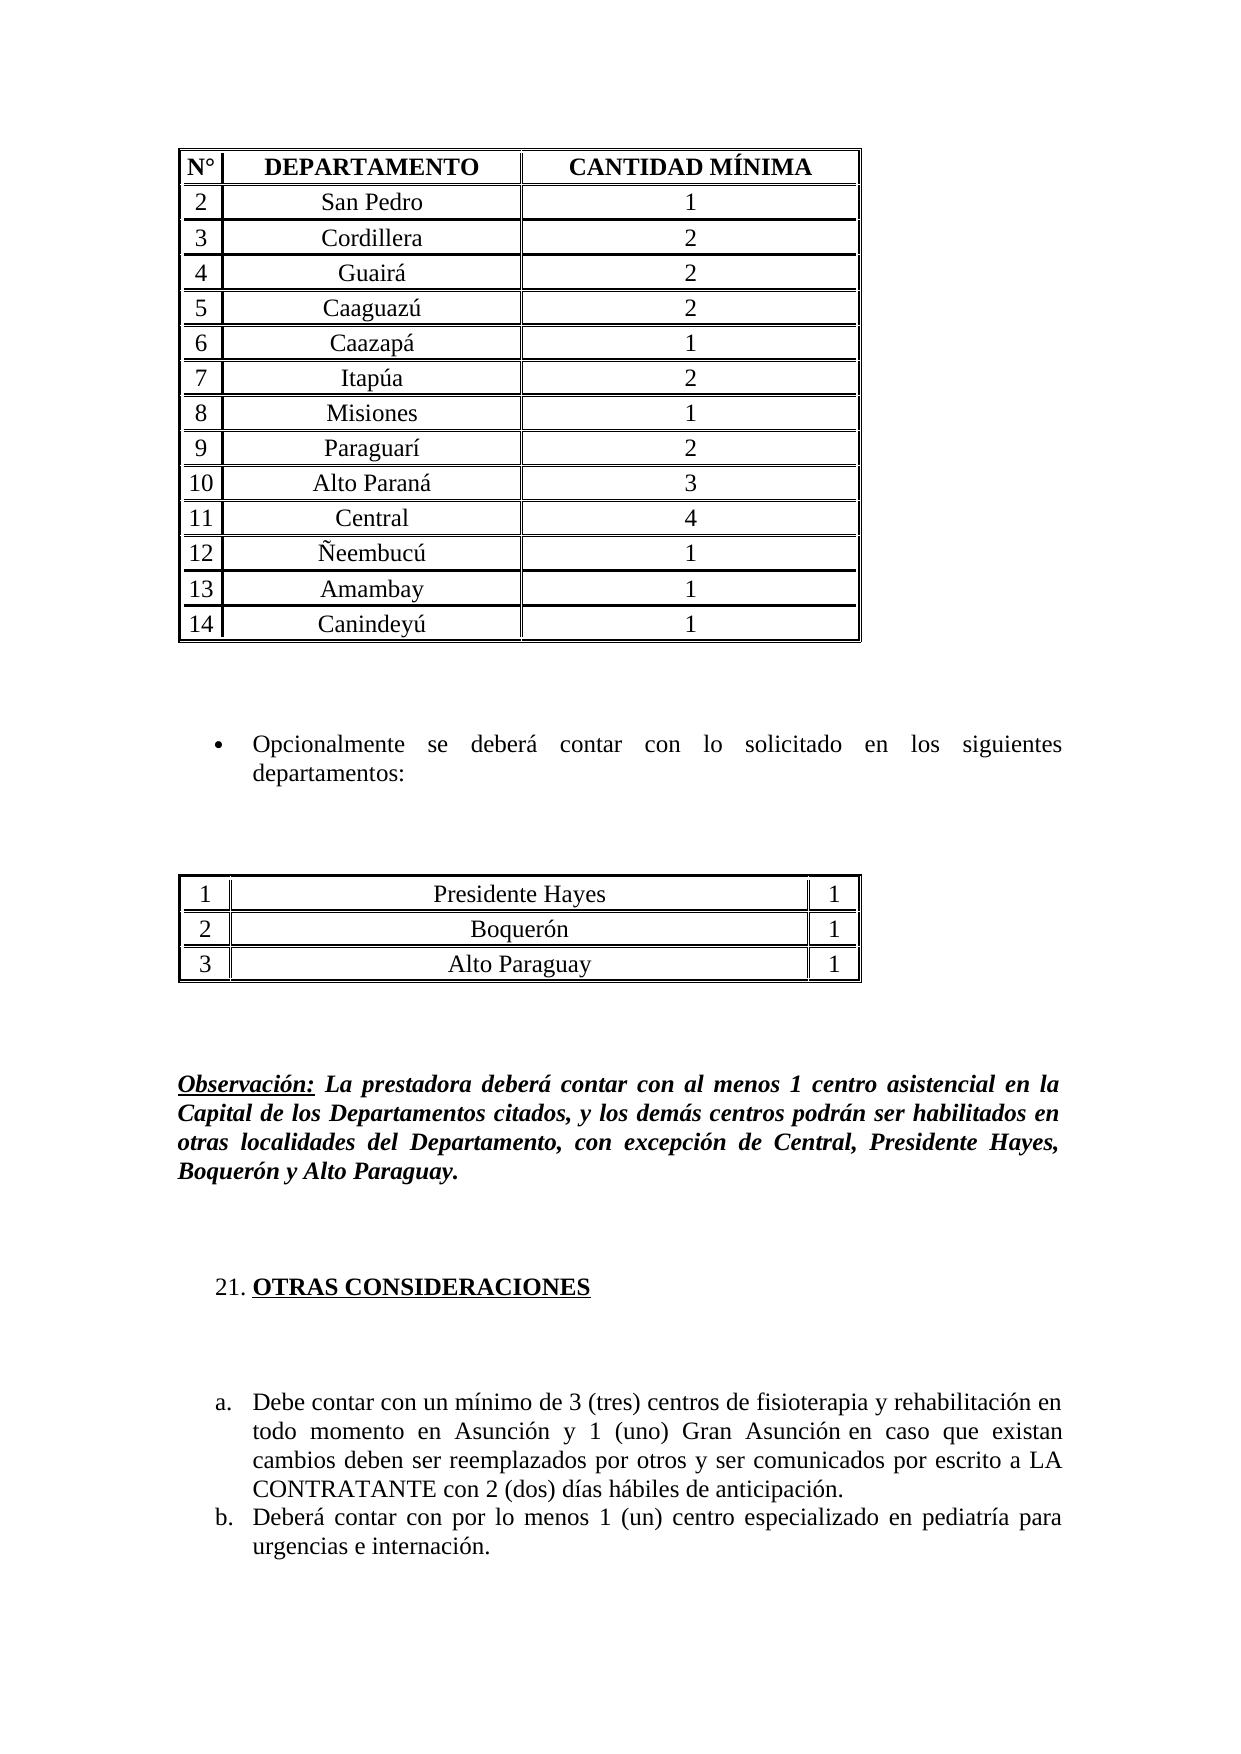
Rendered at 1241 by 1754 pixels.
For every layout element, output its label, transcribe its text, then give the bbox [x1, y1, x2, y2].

table_header N° [181, 151, 222, 183]
table_cell 2 [523, 218, 860, 253]
list Debe contar con un mínimo de 3 (tres) centros de fisioterapia y rehabilitación en todo momento en Asunción y 1 (uno) Gran Asunción en caso que existan cambios deben ser reemplazados por otros y ser comunicados por escrito a LA CONTRATANTE con 2 (dos) días hábiles de anticipación. [215, 1387, 1063, 1502]
table_cell 2 [523, 288, 859, 323]
table_cell Canindeyú [222, 607, 521, 639]
table_cell 2 [180, 183, 222, 218]
table_cell Alto Paraná [224, 467, 520, 499]
table_header 1 [181, 877, 231, 909]
table_cell 12 [180, 534, 222, 569]
table_cell 1 [521, 534, 860, 569]
table_cell 1 [521, 604, 858, 639]
table_cell 1 [809, 944, 859, 979]
table_cell 3 [181, 944, 231, 979]
table_cell 13 [181, 569, 221, 604]
list Deberá contar con por lo menos 1 (un) centro especializado en pediatría para urgencias e internación. [215, 1502, 1063, 1560]
table_cell 8 [181, 393, 221, 428]
table_cell Paraguarí [224, 432, 520, 463]
table_cell 11 [180, 499, 222, 534]
table_cell 6 [181, 323, 221, 358]
table_cell 1 [523, 393, 859, 428]
list Opcionalmente se deberá contar con lo solicitado en los siguientes departamentos: [215, 729, 1063, 787]
table_cell Misiones [224, 397, 520, 428]
list OTRAS CONSIDERACIONES [215, 1272, 1063, 1300]
table_cell 3 [180, 218, 221, 253]
table_cell Itapúa [224, 362, 520, 393]
table_cell 1 [523, 569, 858, 604]
table_cell 2 [523, 358, 859, 393]
table_cell 10 [181, 464, 221, 499]
table_header 1 [809, 877, 858, 909]
table_cell Caazapá [224, 327, 520, 358]
table_header DEPARTAMENTO [222, 151, 521, 183]
table_cell 4 [521, 499, 860, 534]
table_cell 2 [181, 909, 229, 944]
table_cell 3 [523, 464, 859, 499]
table_cell 5 [181, 288, 221, 323]
table_cell Amambay [224, 572, 520, 604]
table_header Presidente Hayes [231, 877, 808, 909]
table_cell Cordillera [224, 221, 520, 253]
table_cell Caaguazú [224, 292, 520, 323]
table_cell 1 [810, 909, 859, 944]
table_cell 7 [181, 358, 221, 393]
table_cell 2 [523, 253, 860, 288]
table_cell 4 [180, 253, 221, 288]
table_cell Alto Paraguay [231, 948, 808, 979]
table_cell 14 [181, 604, 222, 639]
table_cell 1 [523, 323, 859, 358]
text Observación: La prestadora deberá contar con al menos 1 centro asistencial en la Capital de los Departamentos citados, y los demás centros podrán ser habilitados en otras localidades del Departamento, con excepción de Central, Presidente Hayes, Boquerón y Alto Paraguay. [177, 1069, 1063, 1184]
table_cell Ñeembucú [224, 537, 520, 569]
table_cell 9 [181, 429, 221, 463]
table_cell Boquerón [232, 913, 807, 944]
table_cell 2 [523, 429, 859, 463]
table_cell Guairá [224, 256, 520, 288]
table_cell 1 [521, 183, 860, 218]
table_cell San Pedro [224, 186, 520, 218]
table_cell Central [224, 502, 520, 534]
table_header CANTIDAD MÍNIMA [521, 151, 858, 183]
